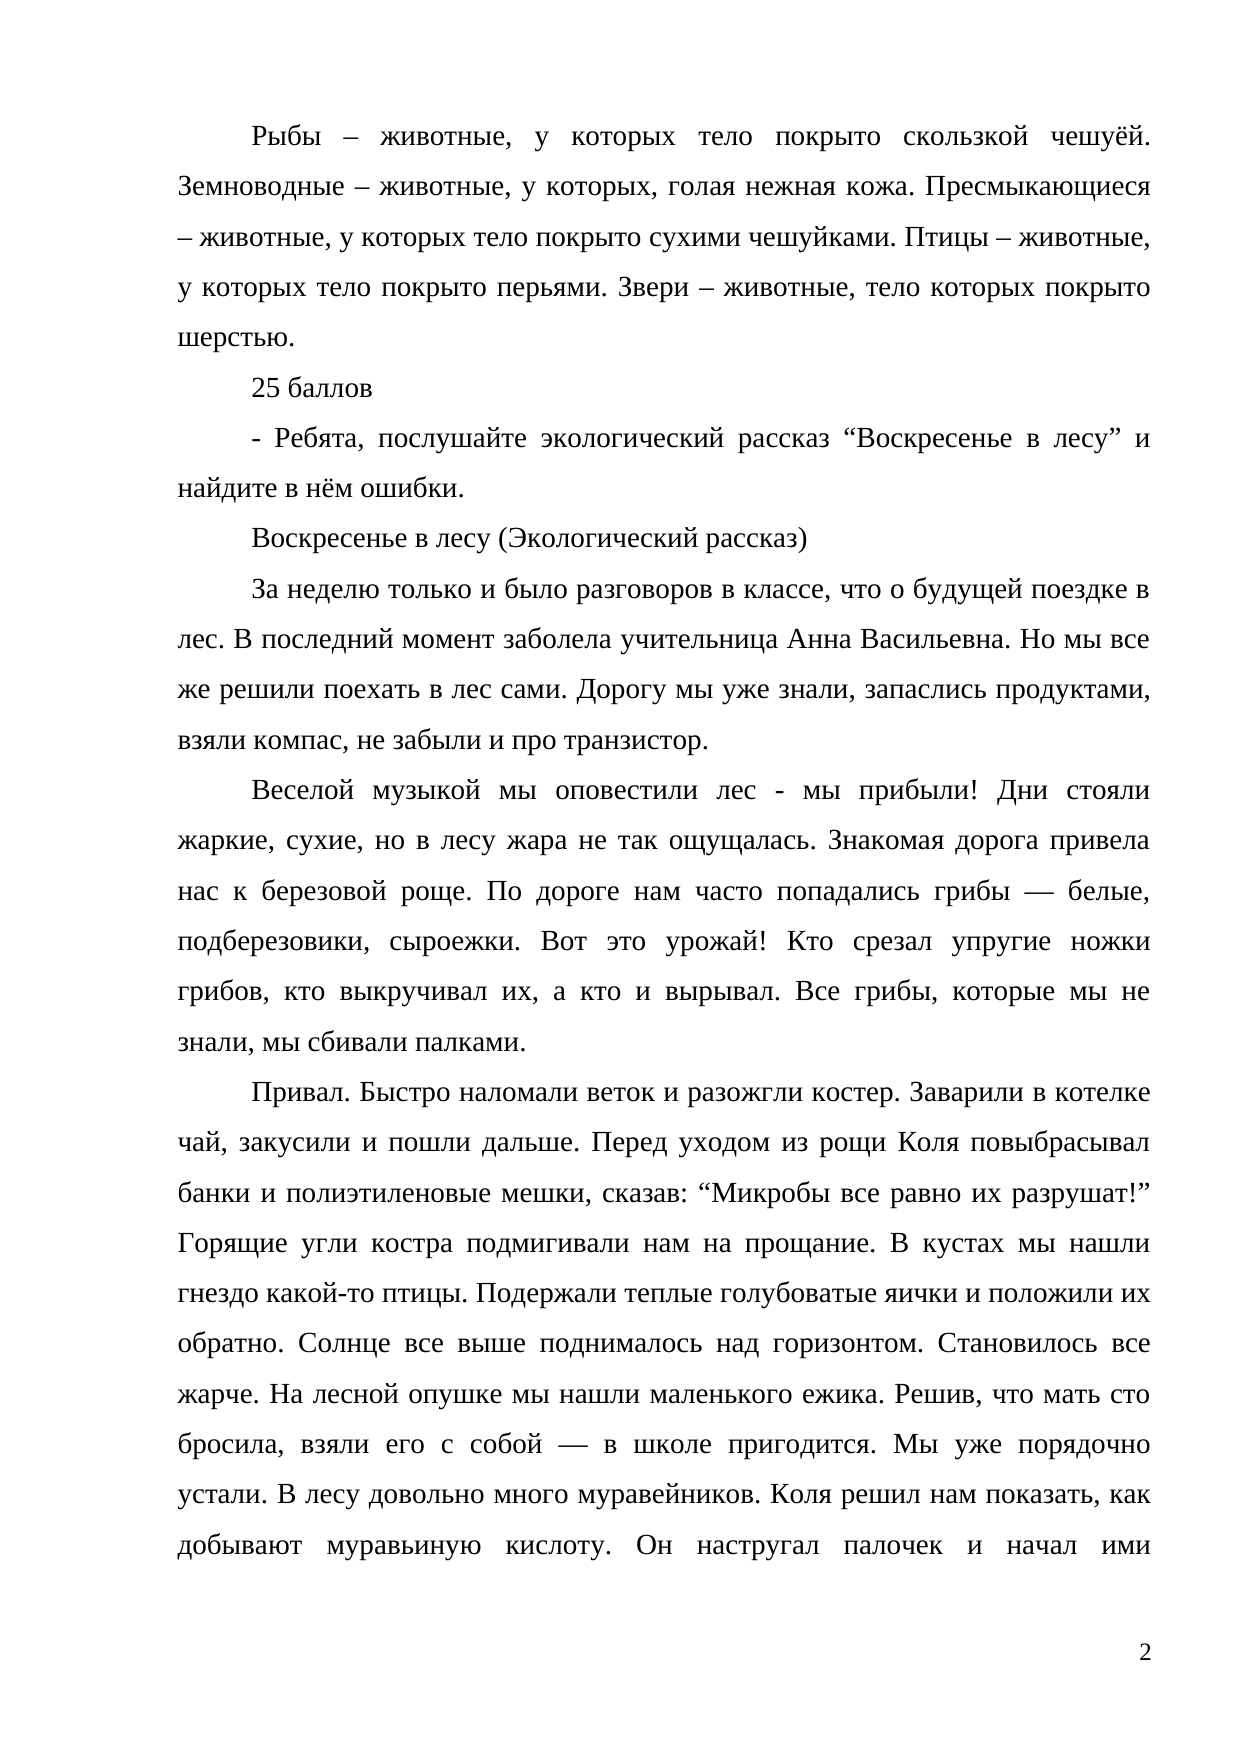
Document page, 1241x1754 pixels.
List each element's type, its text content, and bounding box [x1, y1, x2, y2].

text Воскресенье в лесу (Экологический рассказ) [177, 521, 1152, 554]
text Рыбы – животные, у которых тело покрыто скользкой чешуёй. Земноводные – животные, у которых, голая нежная кожа. Пресмыкающиеся – животные, у которых тело покрыто сухими чешуйками. Птицы – животные, у которых тело покрыто перьями. Звери – животные, тело которых покрыто шерстью. [177, 118, 1152, 353]
text За неделю только и было разговоров в классе, что о будущей поездке в лес. В последний момент заболела учительница Анна Васильевна. Но мы все же решили поехать в лес сами. Дорогу мы уже знали, запаслись продуктами, взяли компас, не забыли и про транзистор. [177, 571, 1152, 755]
text - Ребята, послушайте экологический рассказ “Воскресенье в лесу” и найдите в нём ошибки. [177, 420, 1152, 504]
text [177, 1074, 1152, 1560]
text 25 баллов [177, 370, 1152, 403]
text Веселой музыкой мы оповестили лес - мы прибыли! Дни стояли жаркие, сухие, но в лесу жара не так ощущалась. Знакомая дорога привела нас к березовой роще. По дороге нам часто попадались грибы — белые, подберезовики, сыроежки. Вот это урожай! Кто срезал упругие ножки грибов, кто выкручивал их, а кто и вырывал. Все грибы, которые мы не знали, мы сбивали палками. [177, 772, 1152, 1057]
